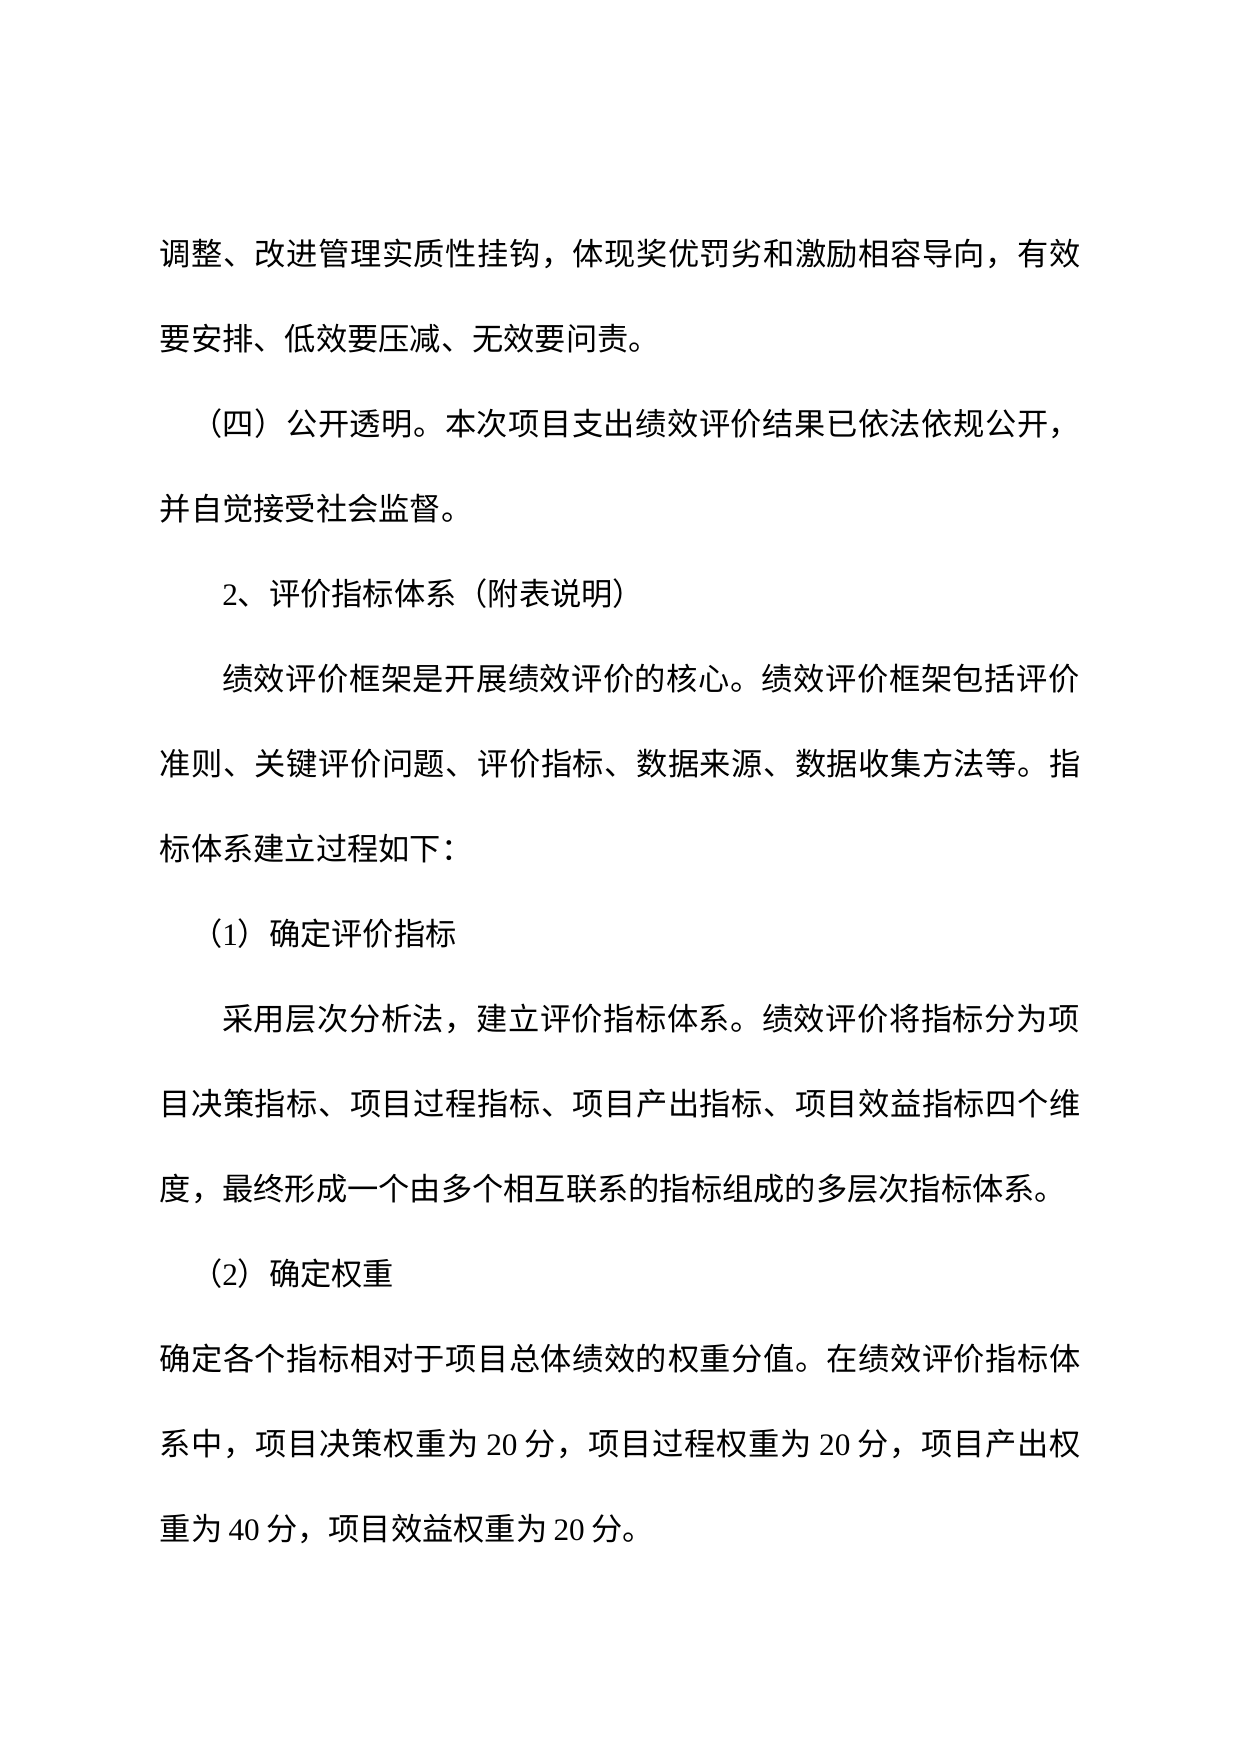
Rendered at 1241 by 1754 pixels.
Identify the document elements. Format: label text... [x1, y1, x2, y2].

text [159, 209, 1081, 379]
text 绩效评价框架是开展绩效评价的核心。绩效评价框架包括评价准则、关键评价问题、评价指标、数据来源、数据收集方法等。指标体系建立过程如下： [159, 634, 1081, 889]
text 2、评价指标体系（附表说明） [159, 549, 1081, 634]
text 采用层次分析法，建立评价指标体系。绩效评价将指标分为项目决策指标、项目过程指标、项目产出指标、项目效益指标四个维度，最终形成一个由多个相互联系的指标组成的多层次指标体系。 [159, 974, 1081, 1229]
text （1）确定评价指标 [159, 889, 1081, 974]
text 确定各个指标相对于项目总体绩效的权重分值。在绩效评价指标体系中，项目决策权重为20分，项目过程权重为20分，项目产出权重为40分，项目效益权重为20分。 [159, 1314, 1081, 1569]
text （2）确定权重 [159, 1229, 1081, 1314]
text （四）公开透明。本次项目支出绩效评价结果已依法依规公开，并自觉接受社会监督。 [159, 379, 1081, 549]
